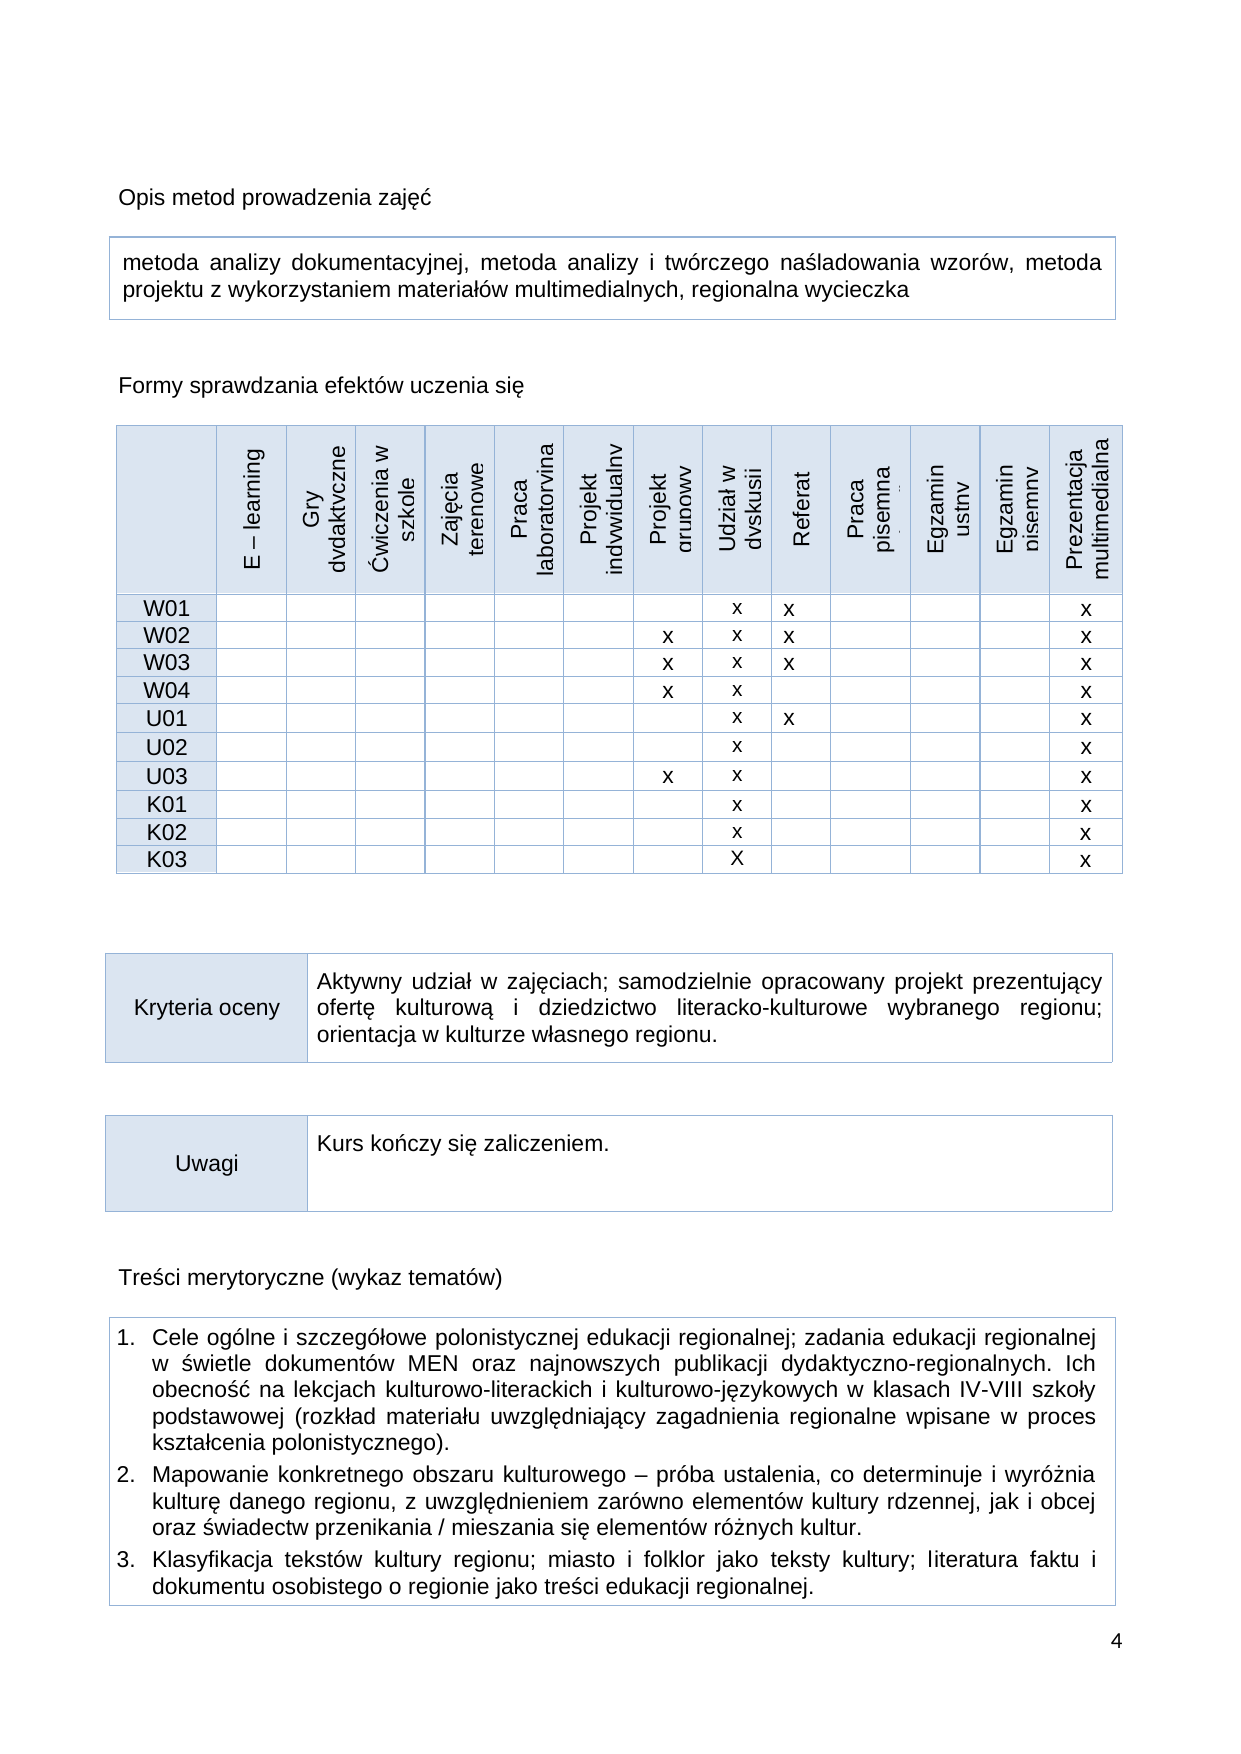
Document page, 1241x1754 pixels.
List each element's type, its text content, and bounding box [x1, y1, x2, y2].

table_cell [634, 704, 702, 732]
table_cell [564, 733, 633, 761]
table_cell x [1050, 791, 1122, 818]
table_cell U03 [117, 762, 216, 790]
table_cell [831, 649, 910, 676]
table_cell x [703, 733, 771, 761]
table_cell [564, 791, 633, 818]
table_cell [356, 819, 424, 845]
table_cell [981, 819, 1049, 845]
text Treści merytoryczne (wykaz tematów) [118, 1264, 1122, 1290]
table_cell [495, 677, 563, 703]
table_cell [831, 704, 910, 732]
table_cell [772, 791, 830, 818]
table_cell [356, 704, 424, 732]
table_cell x [1050, 762, 1122, 790]
table_cell [831, 791, 910, 818]
table_header Praca pisemna (esej) [831, 426, 910, 593]
table_cell [495, 622, 563, 648]
table_header Praca laboratoryjna [495, 426, 563, 593]
table_cell [426, 762, 494, 790]
table_cell x [703, 595, 771, 621]
table_cell [981, 846, 1049, 872]
table_cell x [703, 819, 771, 845]
table_cell [287, 704, 355, 732]
table_cell [356, 677, 424, 703]
table_cell [634, 819, 702, 845]
table_cell [426, 704, 494, 732]
table_cell [772, 733, 830, 761]
table_cell x [634, 762, 702, 790]
table_cell x [1050, 704, 1122, 732]
table_cell K01 [117, 791, 216, 818]
table_cell [287, 677, 355, 703]
table_header [117, 426, 216, 593]
table_cell x [1050, 733, 1122, 761]
table_cell [564, 677, 633, 703]
table_cell W01 [117, 595, 216, 621]
table_cell x [703, 649, 771, 676]
table_cell [426, 622, 494, 648]
table_cell [981, 791, 1049, 818]
table_cell [564, 819, 633, 845]
table_cell [356, 649, 424, 676]
text Opis metod prowadzenia zajęć [118, 184, 1122, 210]
table_cell x [703, 622, 771, 648]
table_cell [287, 846, 355, 872]
table_cell [495, 791, 563, 818]
table_header Kryteria oceny [106, 954, 307, 1062]
table_header Kurs kończy się zaliczeniem. [308, 1116, 1112, 1211]
table_cell [287, 595, 355, 621]
table_cell [217, 704, 286, 732]
table_cell x [1050, 819, 1122, 845]
table_cell [287, 649, 355, 676]
table_cell [911, 704, 979, 732]
table_header Referat [772, 426, 830, 593]
table_cell [981, 704, 1049, 732]
table_cell [911, 595, 979, 621]
table_cell [634, 733, 702, 761]
table_cell [831, 595, 910, 621]
table_header Projekt indywidualny [564, 426, 633, 593]
table_cell U01 [117, 704, 216, 732]
table_cell [217, 762, 286, 790]
table_cell [495, 704, 563, 732]
table_cell [564, 649, 633, 676]
table_cell [564, 704, 633, 732]
table_cell [981, 733, 1049, 761]
table_cell [981, 762, 1049, 790]
table_cell x [1050, 595, 1122, 621]
table_cell x [703, 704, 771, 732]
table_cell [564, 846, 633, 872]
table_cell [831, 846, 910, 872]
table_header Uwagi [106, 1116, 307, 1211]
table_cell x [634, 622, 702, 648]
table_cell [831, 733, 910, 761]
table_cell W02 [117, 622, 216, 648]
table_cell [772, 677, 830, 703]
table_cell K02 [117, 819, 216, 845]
table_cell [287, 622, 355, 648]
table_header E – learning [217, 426, 286, 593]
table_cell [287, 733, 355, 761]
table_cell W04 [117, 677, 216, 703]
table_cell x [1050, 677, 1122, 703]
table_cell [495, 762, 563, 790]
table_cell [495, 846, 563, 872]
table_cell [495, 649, 563, 676]
table_cell [287, 819, 355, 845]
table_header Aktywny udział w zajęciach; samodzielnie opracowany projekt prezentujący ofertę kulturową i dziedzictwo literacko-kulturowe wybranego regionu; orientacja w kulturze własnego regionu. [308, 954, 1112, 1062]
table_cell [426, 819, 494, 845]
table_cell K03 [117, 846, 216, 872]
table_cell [495, 595, 563, 621]
table_cell [426, 649, 494, 676]
table_cell [217, 595, 286, 621]
table_header Zajęcia terenowe [426, 426, 494, 593]
table_cell [217, 846, 286, 872]
table_cell x [703, 677, 771, 703]
table_cell [217, 649, 286, 676]
table_cell x [634, 677, 702, 703]
table_cell [287, 791, 355, 818]
table_header Udział w dyskusji [703, 426, 771, 593]
table_cell [426, 595, 494, 621]
table_cell [356, 733, 424, 761]
table_header Cele ogólne i szczegółowe polonistycznej edukacji regionalnej; zadania edukacji regionalnej w świetle dokumentów MEN oraz najnowszych publikacji dydaktyczno-regionalnych. Ich obecność na lekcjach kulturowo-literackich i kulturowo-językowych w klasach IV-VIII szkoły podstawowej (rozkład materiału uwzględniający zagadnienia regionalne wpisane w proces kształcenia polonistycznego). Mapowanie konkretnego obszaru kulturowego – próba ustalenia, co determinuje i wyróżnia kulturę danego regionu, z uwzględnieniem zarówno elementów kultury rdzennej, jak i obcej oraz świadectw przenikania / mieszania się elementów różnych kultur. Klasyfikacja tekstów kultury regionu; miasto i folklor jako teksty kultury; literatura faktu i dokumentu osobistego o regionie jako treści edukacji regionalnej. [110, 1318, 1115, 1605]
table_cell [911, 733, 979, 761]
table_cell [772, 762, 830, 790]
table_cell [831, 762, 910, 790]
table_cell x [772, 649, 830, 676]
table_cell [772, 819, 830, 845]
table_cell [495, 733, 563, 761]
table_cell [831, 819, 910, 845]
table_cell [831, 677, 910, 703]
table_cell [356, 762, 424, 790]
table_cell [356, 846, 424, 872]
table_header Gry dydaktyczne [287, 426, 355, 593]
table_cell [911, 762, 979, 790]
table_cell [426, 733, 494, 761]
table_cell [287, 762, 355, 790]
table_cell W03 [117, 649, 216, 676]
table_cell x [703, 762, 771, 790]
table_header Egzamin pisemny [981, 426, 1049, 593]
table_header Prezentacja multimedialna [1050, 426, 1122, 593]
table_cell U02 [117, 733, 216, 761]
table_cell x [772, 704, 830, 732]
table_cell [356, 791, 424, 818]
table_cell [981, 649, 1049, 676]
table_cell [981, 677, 1049, 703]
table_cell X [703, 846, 771, 872]
table_cell [911, 819, 979, 845]
table_cell [356, 622, 424, 648]
table_cell x [703, 791, 771, 818]
table_cell [911, 846, 979, 872]
table_cell [217, 819, 286, 845]
table_cell [911, 677, 979, 703]
table_cell [426, 677, 494, 703]
table_cell [911, 791, 979, 818]
table_cell [356, 595, 424, 621]
table_cell [217, 733, 286, 761]
table_cell [217, 677, 286, 703]
table_header Egzamin ustny [911, 426, 979, 593]
table_cell [634, 791, 702, 818]
text Formy sprawdzania efektów uczenia się [118, 372, 1122, 399]
table_cell [634, 595, 702, 621]
table_cell [634, 846, 702, 872]
table_cell [564, 622, 633, 648]
table_cell x [772, 595, 830, 621]
table_cell [217, 791, 286, 818]
table_cell [911, 622, 979, 648]
table_header metoda analizy dokumentacyjnej, metoda analizy i twórczego naśladowania wzorów, metoda projektu z wykorzystaniem materiałów multimedialnych, regionalna wycieczka [110, 238, 1115, 319]
table_cell [772, 846, 830, 872]
table_cell x [1050, 622, 1122, 648]
table_cell [495, 819, 563, 845]
table_cell [426, 791, 494, 818]
table_cell [564, 595, 633, 621]
table_header Ćwiczenia w szkole [356, 426, 424, 593]
table_header Projekt grupowy [634, 426, 702, 593]
table_cell [831, 622, 910, 648]
table_cell [981, 622, 1049, 648]
table_cell [981, 595, 1049, 621]
table_cell x [634, 649, 702, 676]
table_cell x [1050, 846, 1122, 872]
table_cell [217, 622, 286, 648]
table_cell [426, 846, 494, 872]
table_cell [911, 649, 979, 676]
table_cell x [772, 622, 830, 648]
table_cell [564, 762, 633, 790]
table_cell x [1050, 649, 1122, 676]
